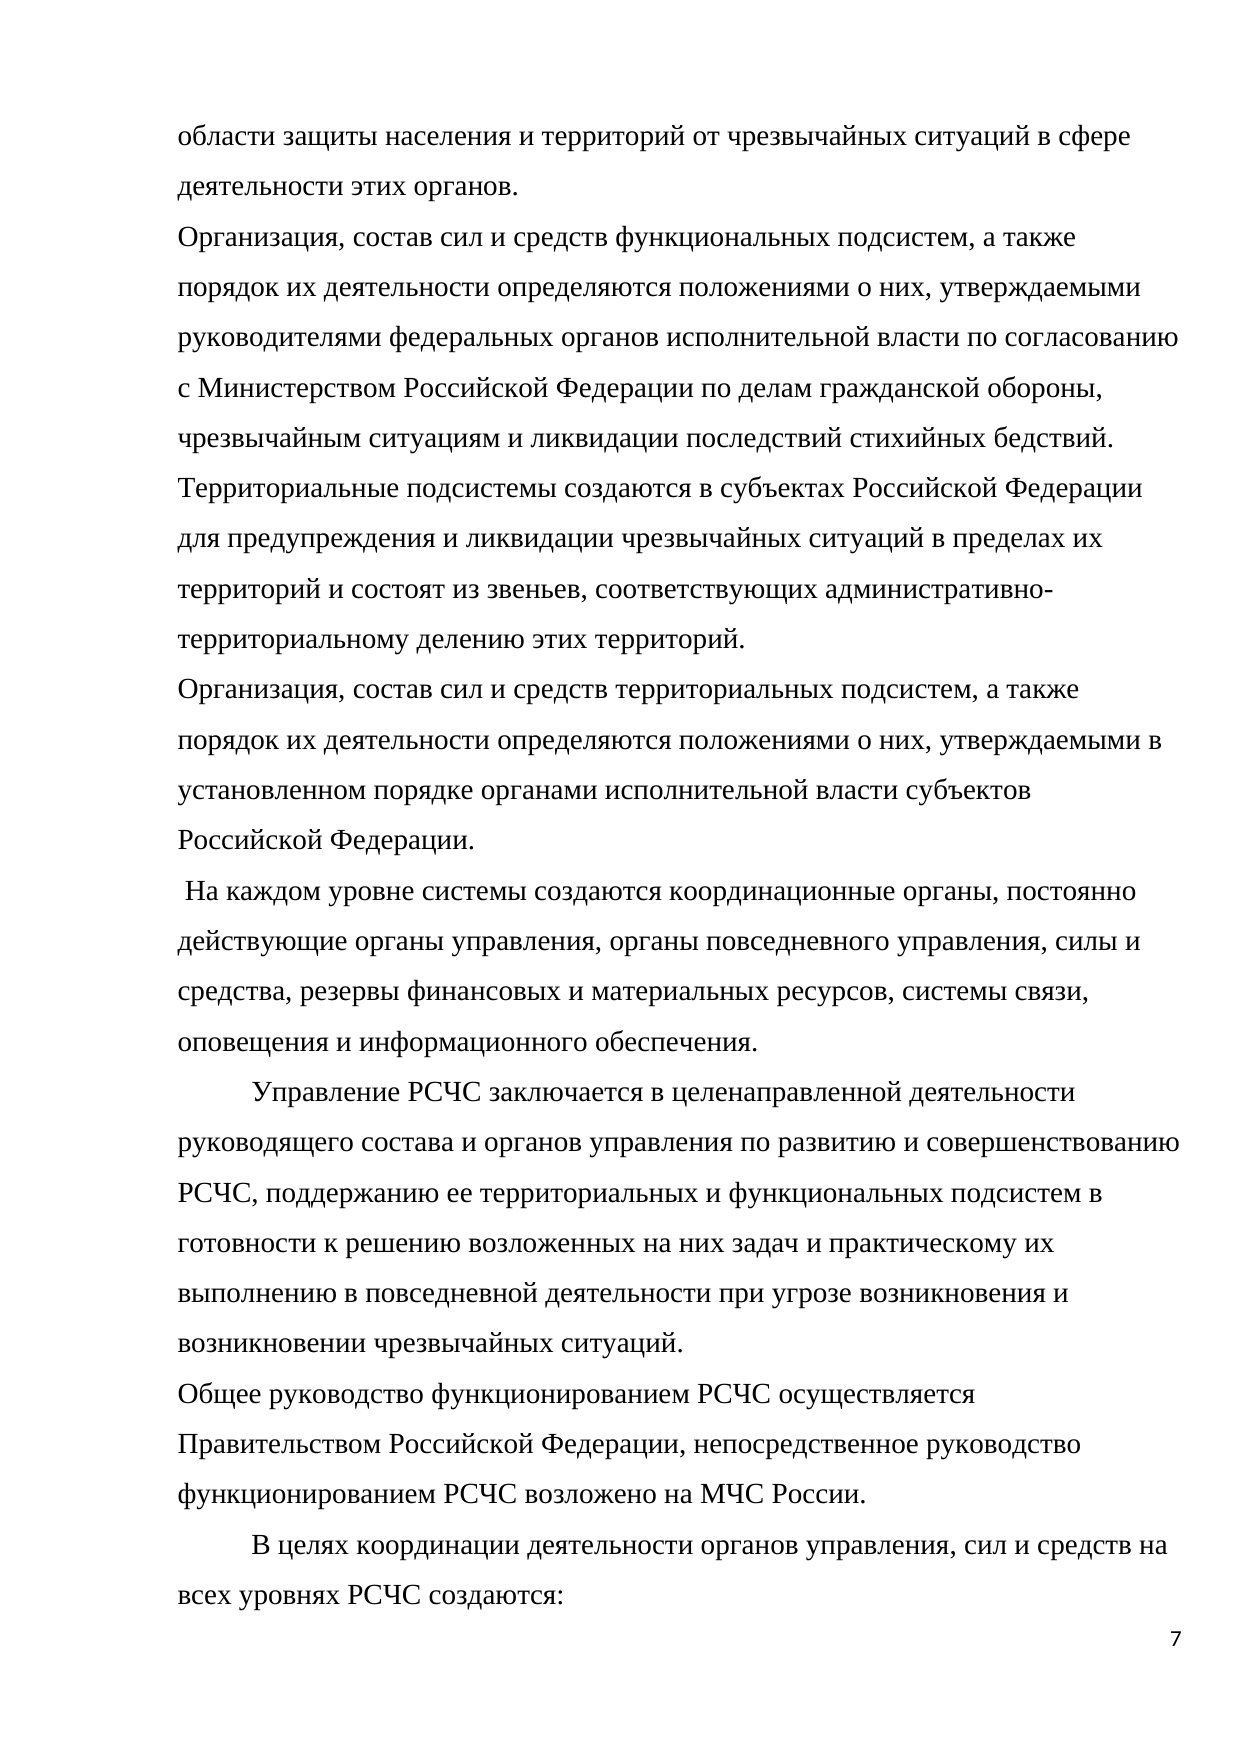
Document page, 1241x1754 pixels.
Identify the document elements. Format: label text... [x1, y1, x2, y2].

text Организация, состав сил и средств функциональных подсистем, а также порядок их деятельности определяются положениями о них, утверждаемыми руководителями федеральных органов исполнительной власти по согласованию с Министерством Российской Федерации по делам гражданской обороны, чрезвычайным ситуациям и ликвидации последствий стихийных бедствий. [177, 219, 1181, 453]
text В целях координации деятельности органов управления, сил и средств на всех уровнях РСЧС создаются: [177, 1527, 1181, 1611]
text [177, 118, 1181, 202]
text Общее руководство функционированием РСЧС осуществляется Правительством Российской Федерации, непосредственное руководство функционированием РСЧС возложено на МЧС России. [177, 1376, 1181, 1510]
text Управление РСЧС заключается в целенаправленной деятельности руководящего состава и органов управления по развитию и совершенствованию РСЧС, поддержанию ее территориальных и функциональных подсистем в готовности к решению возложенных на них задач и практическому их выполнению в повседневной деятельности при угрозе возникновения и возникновении чрезвычайных ситуаций. [177, 1074, 1181, 1359]
text На каждом уровне системы создаются координационные органы, постоянно действующие органы управления, органы повседневного управления, силы и средства, резервы финансовых и материальных ресурсов, системы связи, оповещения и информационного обеспечения. [177, 873, 1181, 1057]
text Территориальные подсистемы создаются в субъектах Российской Федерации для предупреждения и ликвидации чрезвычайных ситуаций в пределах их территорий и состоят из звеньев, соответствующих административно-территориальному делению этих территорий. [177, 470, 1181, 655]
text Организация, состав сил и средств территориальных подсистем, а также порядок их деятельности определяются положениями о них, утверждаемыми в установленном порядке органами исполнительной власти субъектов Российской Федерации. [177, 672, 1181, 856]
